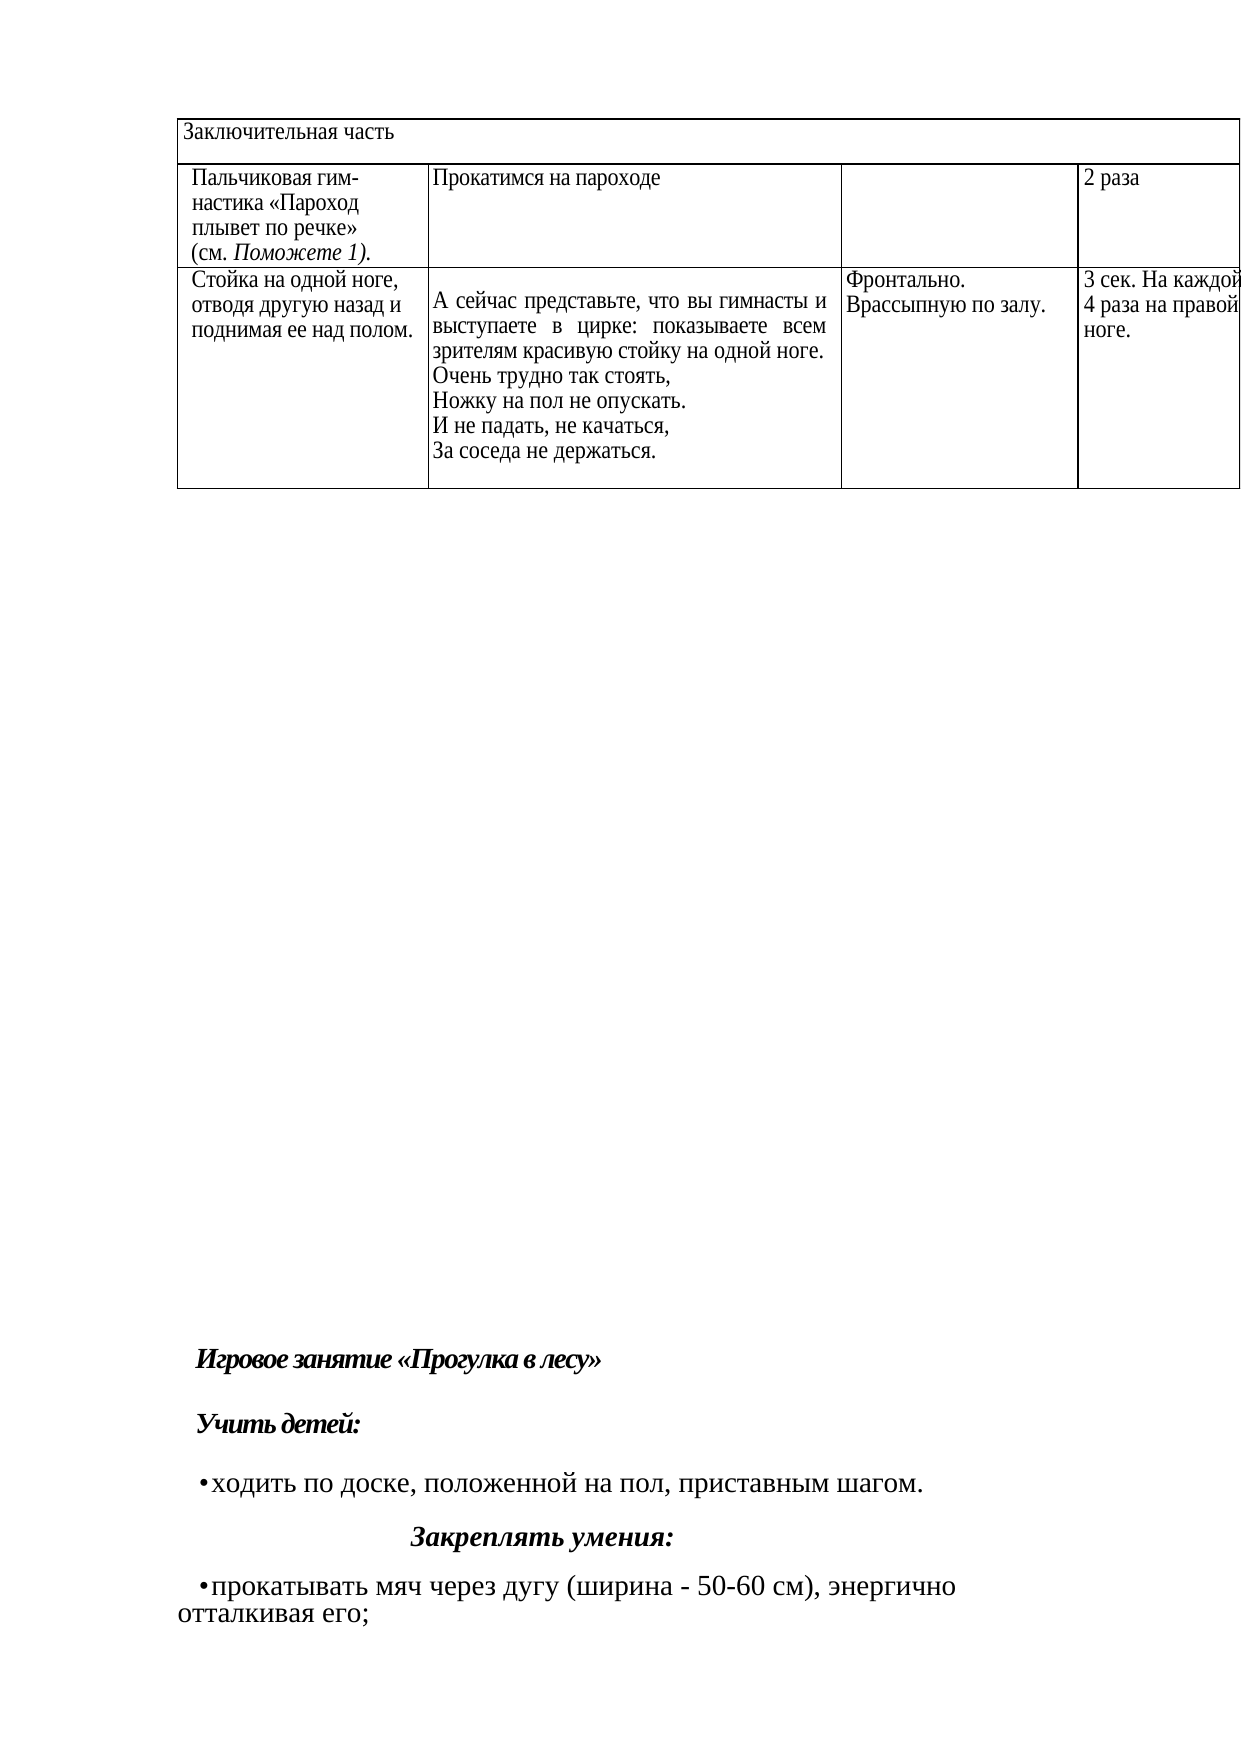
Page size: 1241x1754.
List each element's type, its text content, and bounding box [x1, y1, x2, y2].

text Закреплять умения: [177, 1524, 1152, 1552]
table_cell 3 сек. На каждой ноге. 3-4 раза на правой и левой ноге. [1079, 268, 1239, 488]
text • прокатывать мяч через дугу (ширина - 50-60 см), энергично отталкивая его; [177, 1573, 1152, 1628]
text Учить детей: [195, 1406, 1152, 1439]
table_cell [842, 165, 1077, 266]
table_cell А сейчас представьте, что вы гимнасты и выступаете в цирке: показываете всем зрителям красивую стойку на одной ноге. Очень трудно так стоять, Ножку на пол не опускать. И не падать, не качаться, За соседа не держаться. [429, 268, 841, 488]
table_cell Пальчиковая гим- настика «Пароход плывет по речке» (см. Поможете 1). [178, 165, 428, 266]
table_cell Заключительная часть [178, 120, 1239, 163]
table_cell Прокатимся на пароходе [429, 165, 841, 266]
table_cell 2 раза [1079, 165, 1239, 266]
table_cell Стойка на одной ноге, отводя другую назад и поднимая ее над полом. [178, 268, 428, 488]
text Игровое занятие «Прогулка в лесу» [195, 1341, 1152, 1374]
table_cell Фронтально. Врассыпную по залу. [842, 268, 1077, 488]
text • ходить по доске, положенной на пол, приставным шагом. [199, 1465, 1152, 1499]
